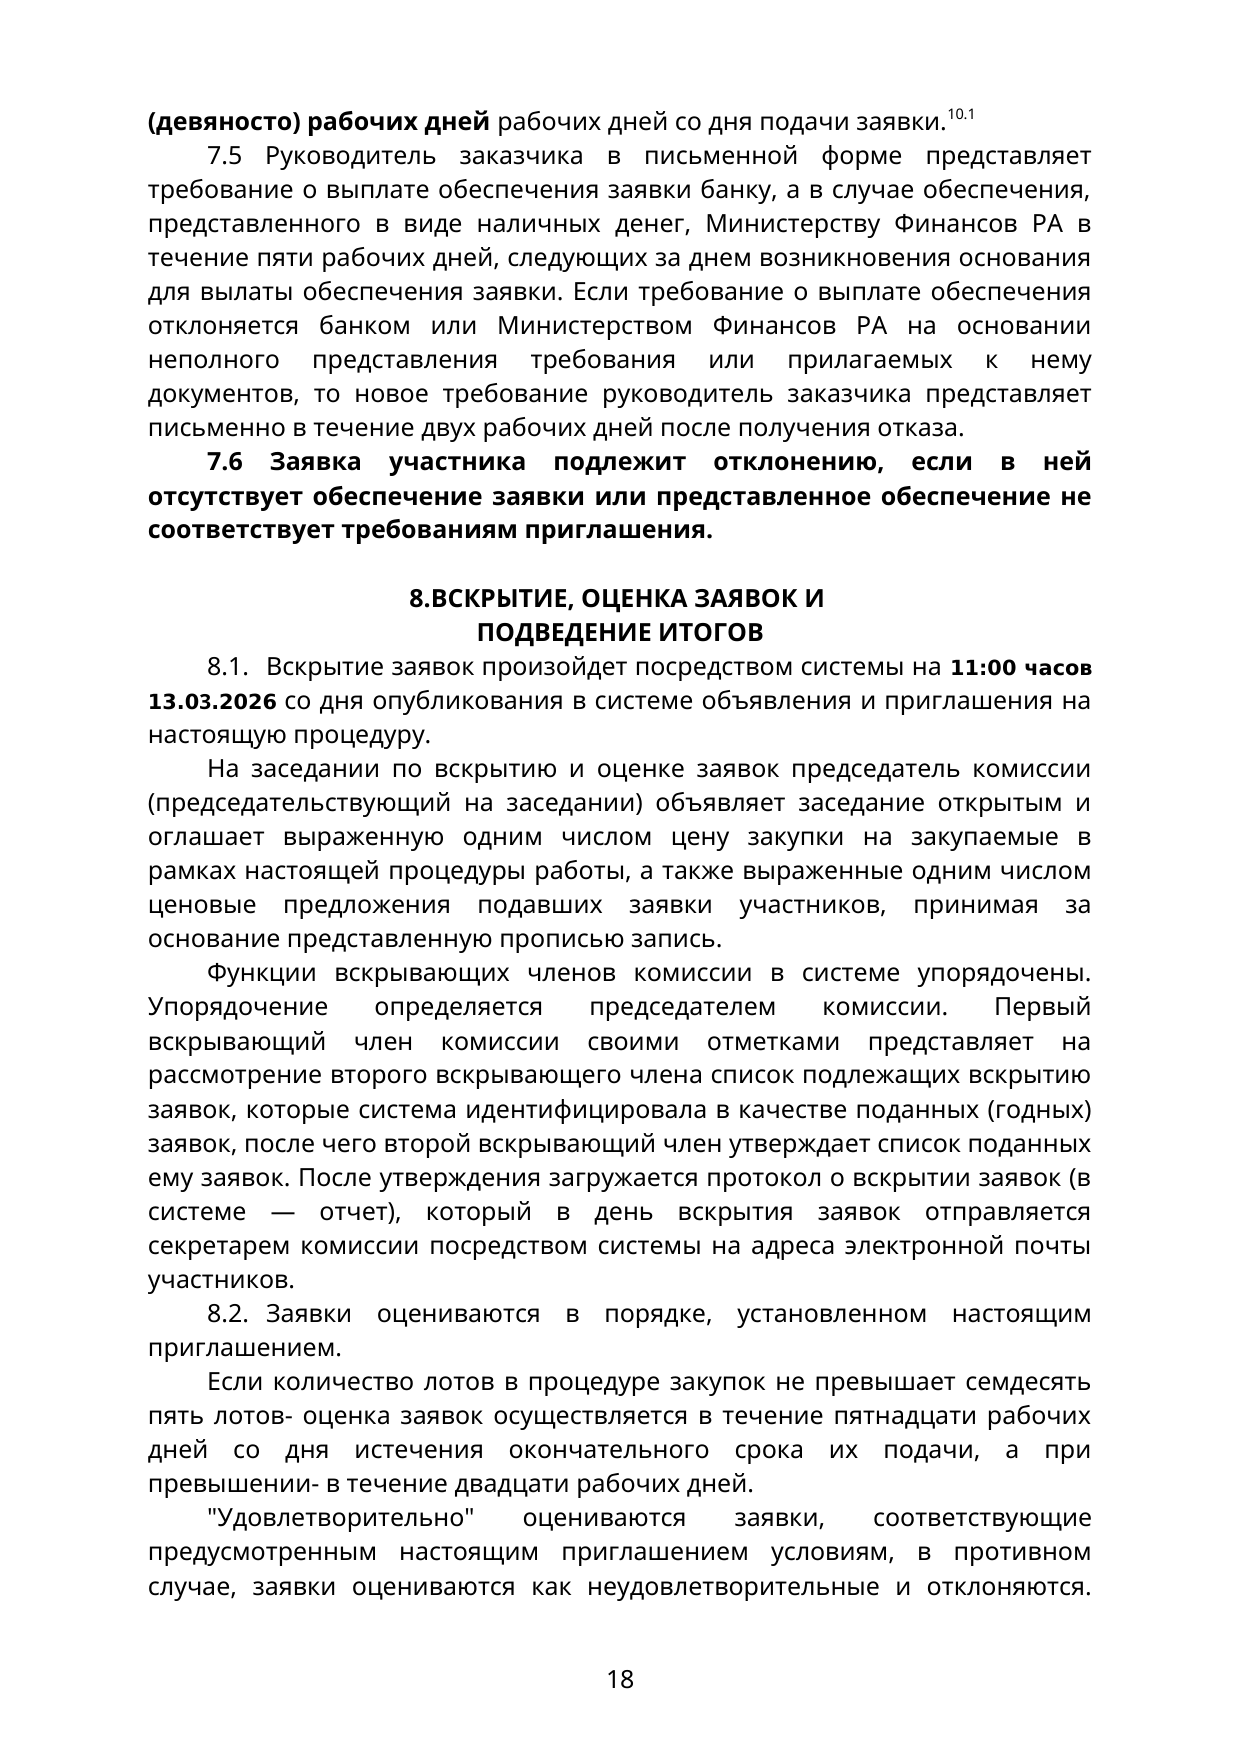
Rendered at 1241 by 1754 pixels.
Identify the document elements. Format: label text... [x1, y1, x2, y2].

text 8.ВСКРЫТИЕ, ОЦЕНКА ЗАЯВОК И ПОДВЕДЕНИЕ ИТОГОВ [148, 580, 1092, 648]
text 7.6 Заявка участника подлежит отклонению, если в ней отсутствует обеспечение заявки или представленное обеспечение не соответствует требованиям приглашения. [148, 444, 1092, 546]
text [148, 1500, 1092, 1602]
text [148, 103, 1092, 137]
text На заседании по вскрытию и оценке заявок председатель комиссии (председательствующий на заседании) объявляет заседание открытым и оглашает выраженную одним числом цену закупки на закупаемые в рамках настоящей процедуры работы, а также выраженные одним числом ценовые предложения подавших заявки участников, принимая за основание представленную прописью запись. [148, 751, 1092, 955]
text Функции вскрывающих членов комиссии в системе упорядочены. Упорядочение определяется председателем комиссии. Первый вскрывающий член комиссии своими отметками представляет на рассмотрение второго вскрывающего члена список подлежащих вскрытию заявок, которые система идентифицировала в качестве поданных (годных) заявок, после чего второй вскрывающий член утверждает список поданных ему заявок. После утверждения загружается протокол о вскрытии заявок (в системе — отчет), который в день вскрытия заявок отправляется секретарем комиссии посредством системы на адреса электронной почты участников. [148, 955, 1092, 1296]
text 7.5 Руководитель заказчика в письменной форме представляет требование о выплате обеспечения заявки банку, а в случае обеспечения, представленного в виде наличных денег, Министерству Финансов РА в течение пяти рабочих дней, следующих за днем возникновения основания для вылаты обеспечения заявки. Если требование о выплате обеспечения отклоняется банком или Министерством Финансов РА на основании неполного представления требования или прилагаемых к нему документов, то новое требование руководитель заказчика представляет письменно в течение двух рабочих дней после получения отказа. [148, 137, 1092, 444]
text 8.1. Вскрытие заявок произойдет посредством системы на 11:00 часов 13.03.2026 со дня опубликования в системе объявления и приглашения на настоящую процедуру. [148, 648, 1092, 751]
text 8.2. Заявки оцениваются в порядке, установленном настоящим приглашением. [148, 1296, 1092, 1364]
text Если количество лотов в процедуре закупок не превышает семдесять пять лотов- оценка заявок осуществляется в течение пятнадцати рабочих дней со дня истечения окончательного срока их подачи, а при превышении- в течение двадцати рабочих дней. [148, 1364, 1092, 1500]
